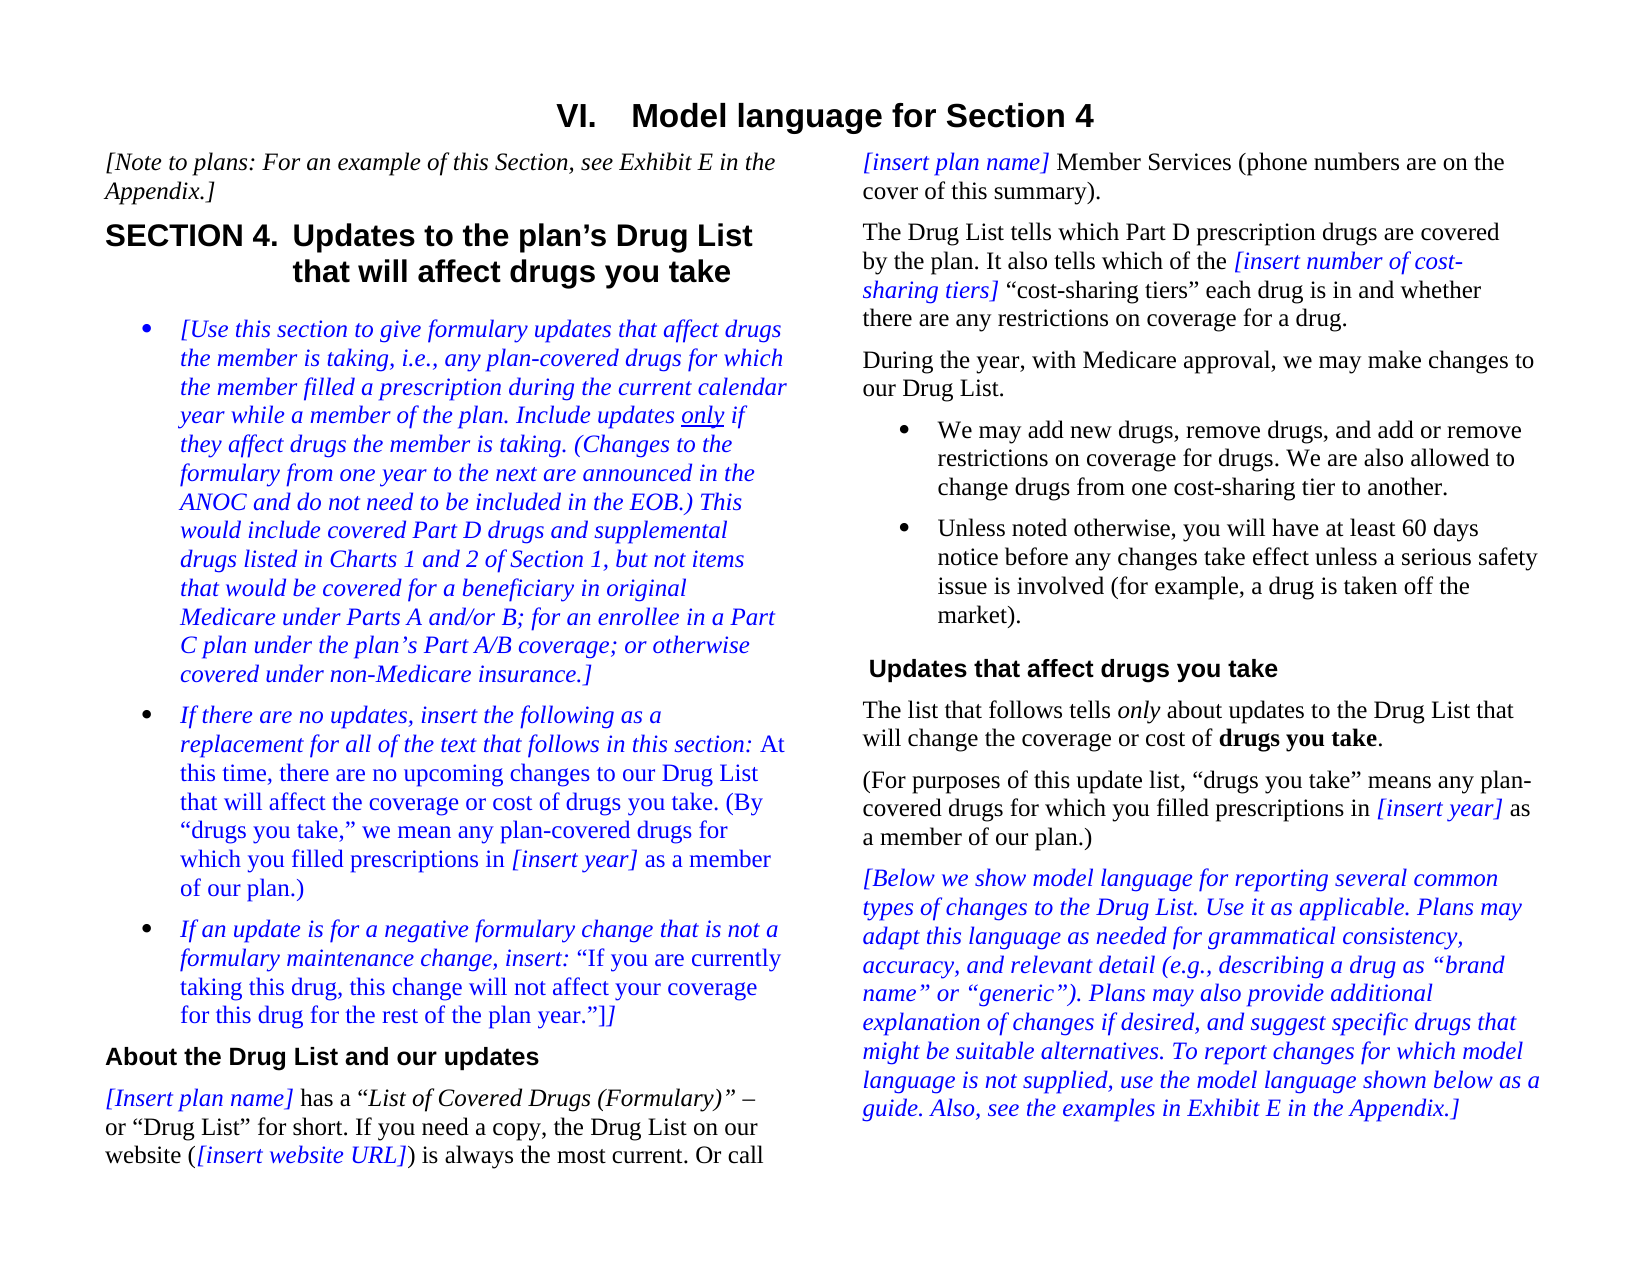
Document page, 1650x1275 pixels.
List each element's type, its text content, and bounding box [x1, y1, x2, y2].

text [Insert plan name] has a “List of Covered Drugs (Formulary)” – or “Drug List” for short. If you need a copy, the Drug List on our website ([insert website URL]) is always the most current. Or call [insert plan name] Member Services (phone numbers are on the cover of this summary). [862, 147, 1528, 205]
list If an update is for a negative formulary change that is not a formulary maintenance change, insert: “If you are currently taking this drug, this change will not affect your coverage for this drug for the rest of the plan year.”]] [142, 914, 787, 1029]
text Updates that affect drugs you take [862, 653, 1557, 682]
text [Insert plan name] has a “List of Covered Drugs (Formulary)” – or “Drug List” for short. If you need a copy, the Drug List on our website ([insert website URL]) is always the most current. Or call [insert plan name] Member Services (phone numbers are on the cover of this summary). [105, 1083, 771, 1169]
list Unless noted otherwise, you will have at least 60 days notice before any changes take effect unless a serious safety issue is involved (for example, a drug is taken off the market). [900, 513, 1545, 628]
title SECTION 4. Updates to the plan’s Drug List that will affect drugs you take [105, 217, 761, 289]
text The list that follows tells only about updates to the Drug List that will change the coverage or cost of drugs you take. [862, 695, 1539, 752]
text During the year, with Medicare approval, we may make changes to our Drug List. [862, 345, 1545, 402]
list [Use this section to give formulary updates that affect drugs the member is taking, i.e., any plan-covered drugs for which the member filled a prescription during the current calendar year while a member of the plan. Include updates only if they affect drugs the member is taking. (Changes to the formulary from one year to the next are announced in the ANOC and do not need to be included in the EOB.) This would include covered Part D drugs and supplemental drugs listed in Charts 1 and 2 of Section 1, but not items that would be covered for a beneficiary in original Medicare under Parts A and/or B; for an enrollee in a Part C plan under the plan’s Part A/B coverage; or otherwise covered under non-Medicare insurance.] [142, 314, 787, 688]
text (For purposes of this update list, “drugs you take” means any plan-covered drugs for which you filled prescriptions in [insert year] as a member of our plan.) [862, 765, 1545, 851]
subtitle VI. Model language for Section 4 [105, 96, 1545, 135]
text [Below we show model language for reporting several common types of changes to the Drug List. Use it as applicable. Plans may adapt this language as needed for grammatical consistency, accuracy, and relevant detail (e.g., describing a drug as “brand name” or “generic”). Plans may also provide additional explanation of changes if desired, and suggest specific drugs that might be suitable alternatives. To report changes for which model language is not supplied, use the model language shown below as a guide. Also, see the examples in Exhibit E in the Appendix.] [862, 863, 1545, 1122]
text [Note to plans: For an example of this Section, see Exhibit E in the Appendix.] [105, 147, 787, 205]
text About the Drug List and our updates [105, 1042, 787, 1070]
list If there are no updates, insert the following as a replacement for all of the text that follows in this section: At this time, there are no upcoming changes to our Drug List that will affect the coverage or cost of drugs you take. (By “drugs you take,” we mean any plan-covered drugs for which you filled prescriptions in [insert year] as a member of our plan.) [142, 700, 787, 902]
list We may add new drugs, remove drugs, and add or remove restrictions on coverage for drugs. We are also allowed to change drugs from one cost-sharing tier to another. [900, 415, 1545, 501]
text The Drug List tells which Part D prescription drugs are covered by the plan. It also tells which of the [insert number of cost-sharing tiers] “cost-sharing tiers” each drug is in and whether there are any restrictions on coverage for a drug. [862, 217, 1519, 332]
